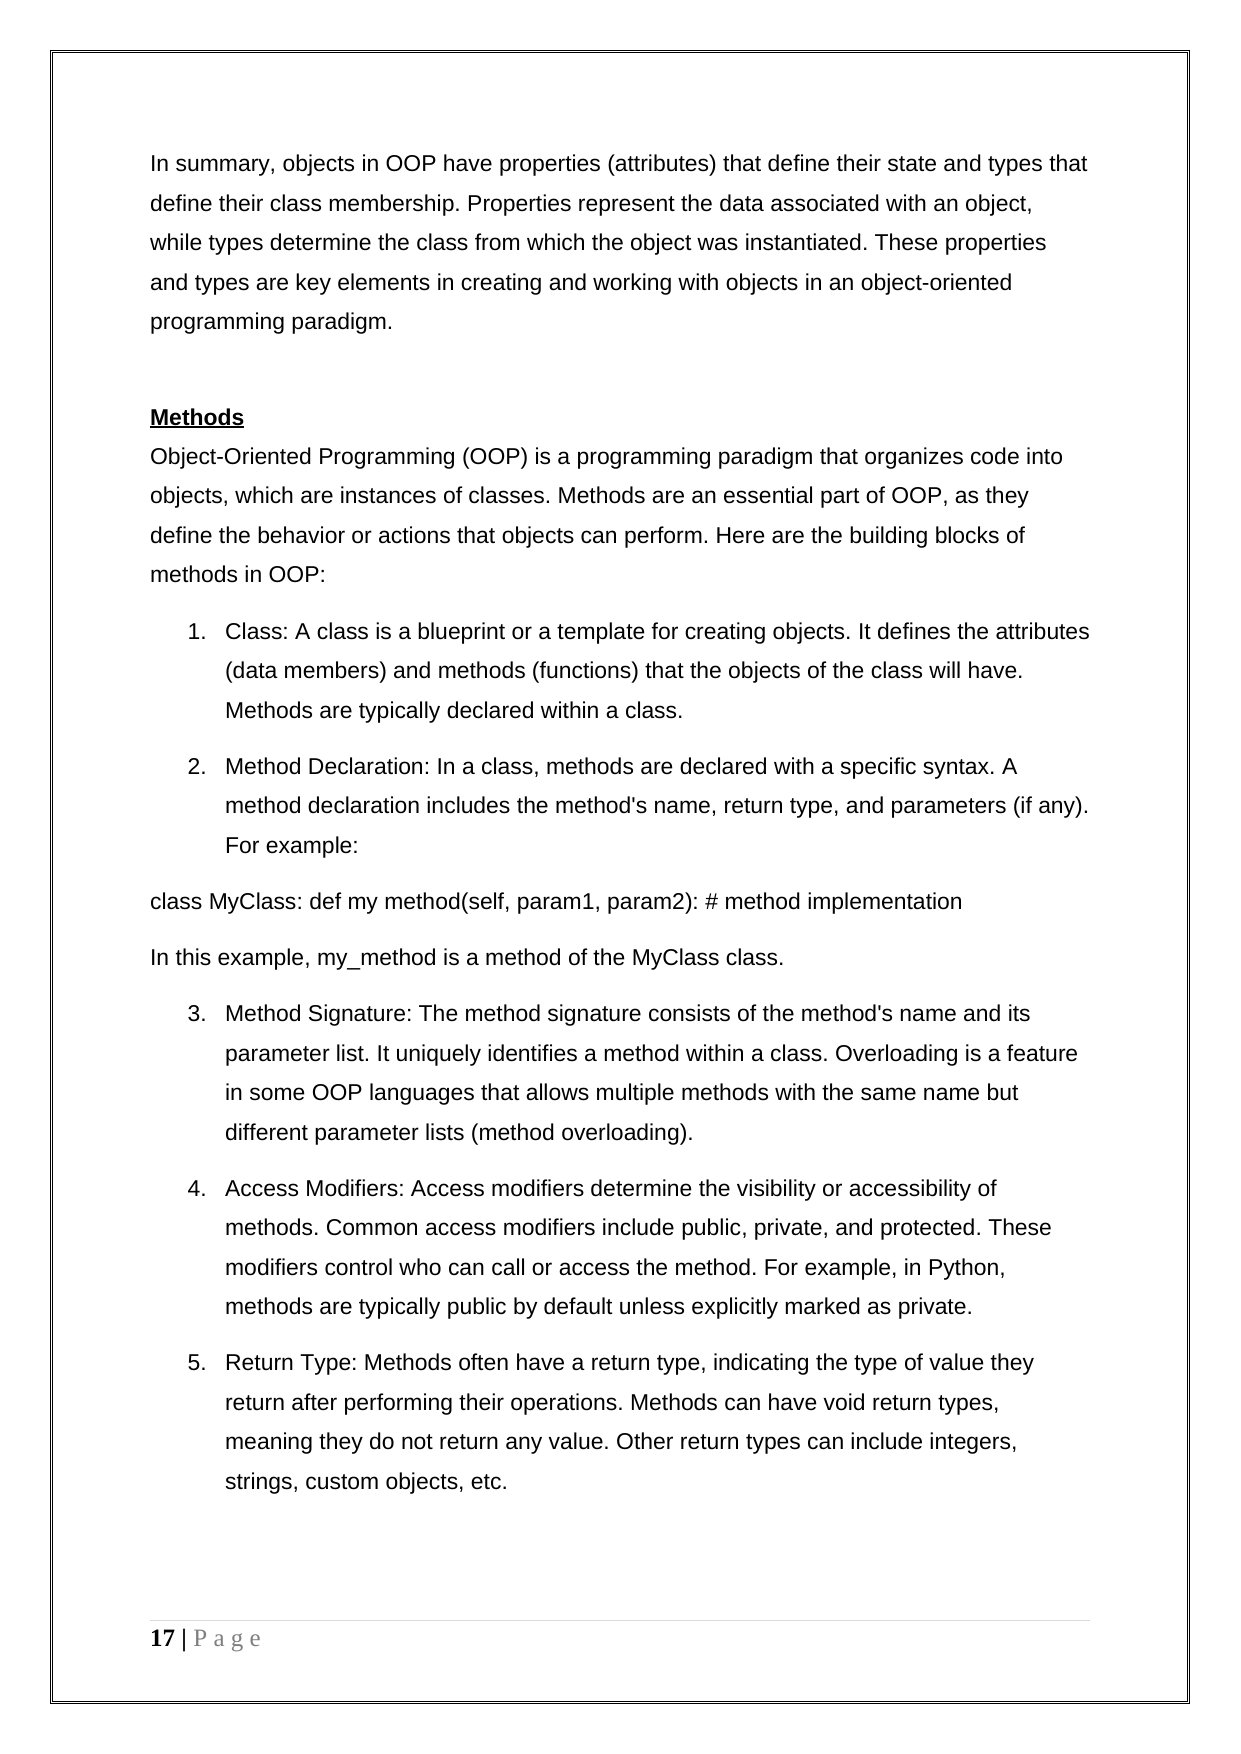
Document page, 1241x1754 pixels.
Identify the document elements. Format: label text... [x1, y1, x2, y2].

list Access Modifiers: Access modifiers determine the visibility or accessibility of methods. Common access modifiers include public, private, and protected. These modifiers control who can call or access the method. For example, in Python, methods are typically public by default unless explicitly marked as private. [187, 1175, 1090, 1319]
list Method Declaration: In a class, methods are declared with a specific syntax. A method declaration includes the method's name, return type, and parameters (if any). For example: [187, 753, 1090, 858]
list Method Signature: The method signature consists of the method's name and its parameter list. It uniquely identifies a method within a class. Overloading is a feature in some OOP languages that allows multiple methods with the same name but different parameter lists (method overloading). [187, 1000, 1090, 1145]
text In summary, objects in OOP have properties (attributes) that define their state and types that define their class membership. Properties represent the data associated with an object, while types determine the class from which the object was instantiated. These properties and types are key elements in creating and working with objects in an object-oriented programming paradigm. [150, 150, 1090, 334]
text In this example, my_method is a method of the MyClass class. [150, 944, 1090, 970]
list Class: A class is a blueprint or a template for creating objects. It defines the attributes (data members) and methods (functions) that the objects of the class will have. Methods are typically declared within a class. [187, 618, 1090, 723]
list Return Type: Methods often have a return type, indicating the type of value they return after performing their operations. Methods can have void return types, meaning they do not return any value. Other return types can include integers, strings, custom objects, etc. [187, 1349, 1090, 1494]
text class MyClass: def my method(self, param1, param2): # method implementation [150, 888, 1090, 914]
text Object-Oriented Programming (OOP) is a programming paradigm that organizes code into objects, which are instances of classes. Methods are an essential part of OOP, as they define the behavior or actions that objects can perform. Here are the building blocks of methods in OOP: [150, 443, 1090, 588]
text Methods [150, 403, 1090, 430]
